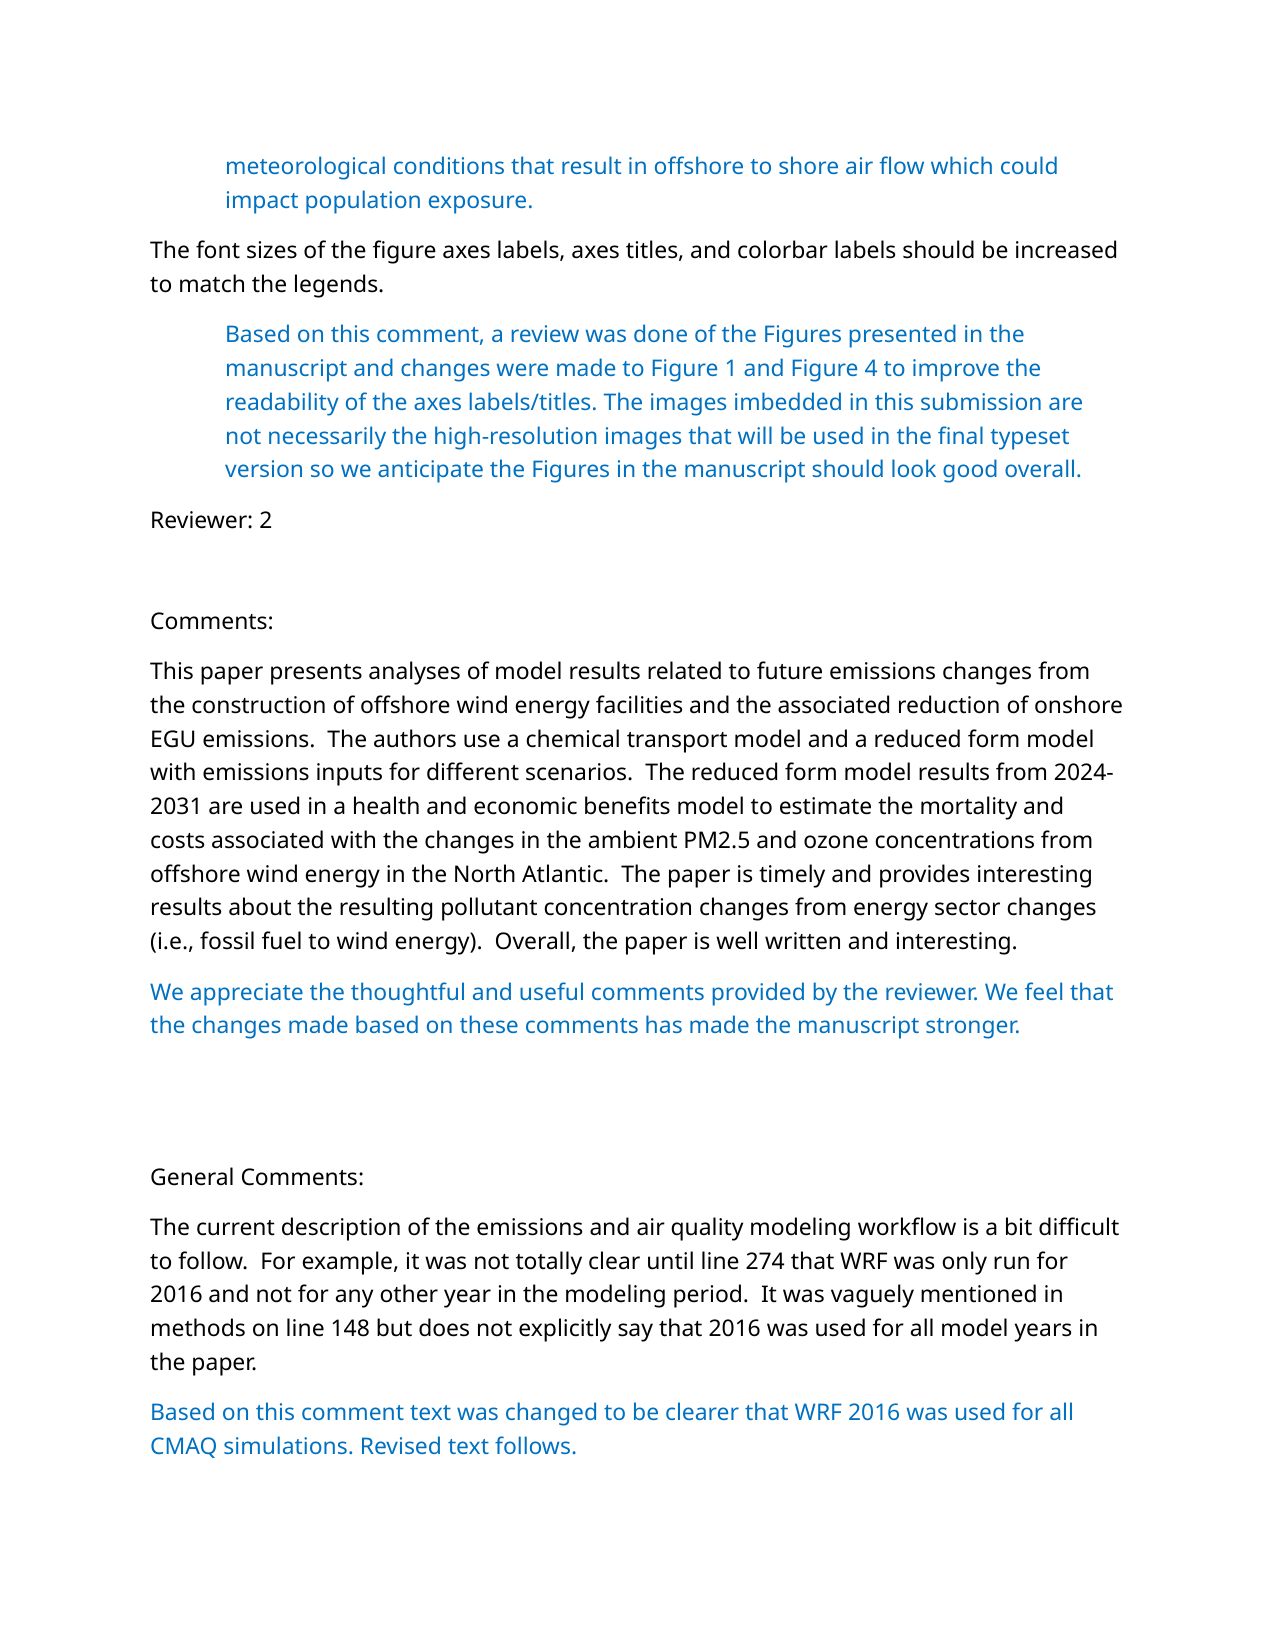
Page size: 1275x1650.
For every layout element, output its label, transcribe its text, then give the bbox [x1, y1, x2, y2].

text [225, 150, 1125, 215]
text The font sizes of the figure axes labels, axes titles, and colorbar labels should be increased to match the legends. [150, 234, 1125, 299]
text Comments: [150, 604, 1125, 636]
text Based on this comment text was changed to be clearer that WRF 2016 was used for all CMAQ simulations. Revised text follows. [150, 1396, 1125, 1461]
text We appreciate the thoughtful and useful comments provided by the reviewer. We feel that the changes made based on these comments has made the manuscript stronger. [150, 975, 1125, 1040]
text General Comments: [150, 1160, 1125, 1192]
text Based on this comment, a review was done of the Figures presented in the manuscript and changes were made to Figure 1 and Figure 4 to improve the readability of the axes labels/titles. The images imbedded in this submission are not necessarily the high-resolution images that will be used in the final typeset version so we anticipate the Figures in the manuscript should look good overall. [225, 318, 1125, 484]
text The current description of the emissions and air quality modeling workflow is a bit difficult to follow. For example, it was not totally clear until line 274 that WRF was only run for 2016 and not for any other year in the modeling period. It was vaguely mentioned in methods on line 148 but does not explicitly say that 2016 was used for all model years in the paper. [150, 1211, 1125, 1377]
text Reviewer: 2 [150, 504, 1125, 535]
text This paper presents analyses of model results related to future emissions changes from the construction of offshore wind energy facilities and the associated reduction of onshore EGU emissions. The authors use a chemical transport model and a reduced form model with emissions inputs for different scenarios. The reduced form model results from 2024-2031 are used in a health and economic benefits model to estimate the mortality and costs associated with the changes in the ambient PM2.5 and ozone concentrations from offshore wind energy in the North Atlantic. The paper is timely and provides interesting results about the resulting pollutant concentration changes from energy sector changes (i.e., fossil fuel to wind energy). Overall, the paper is well written and interesting. [150, 655, 1125, 956]
